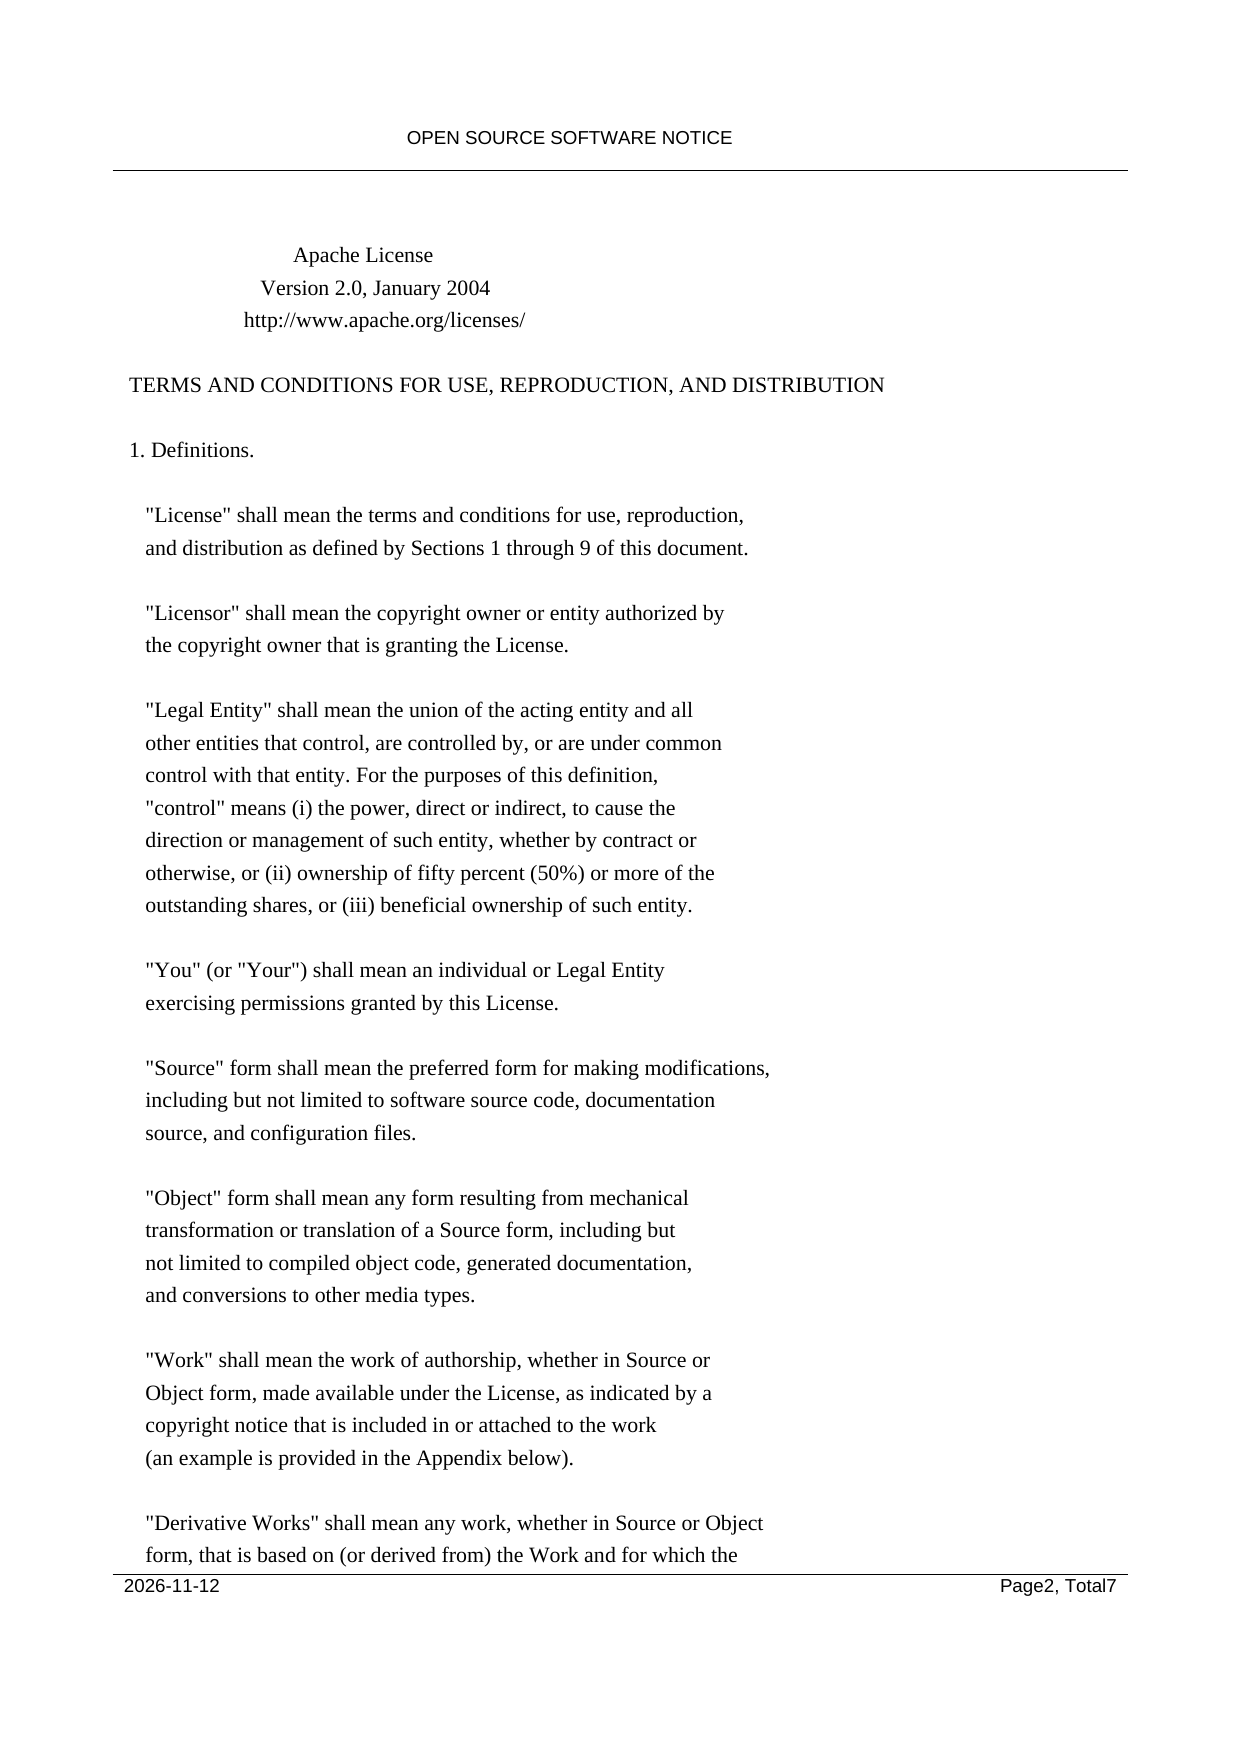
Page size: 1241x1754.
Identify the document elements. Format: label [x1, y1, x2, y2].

text [112, 206, 1128, 1571]
